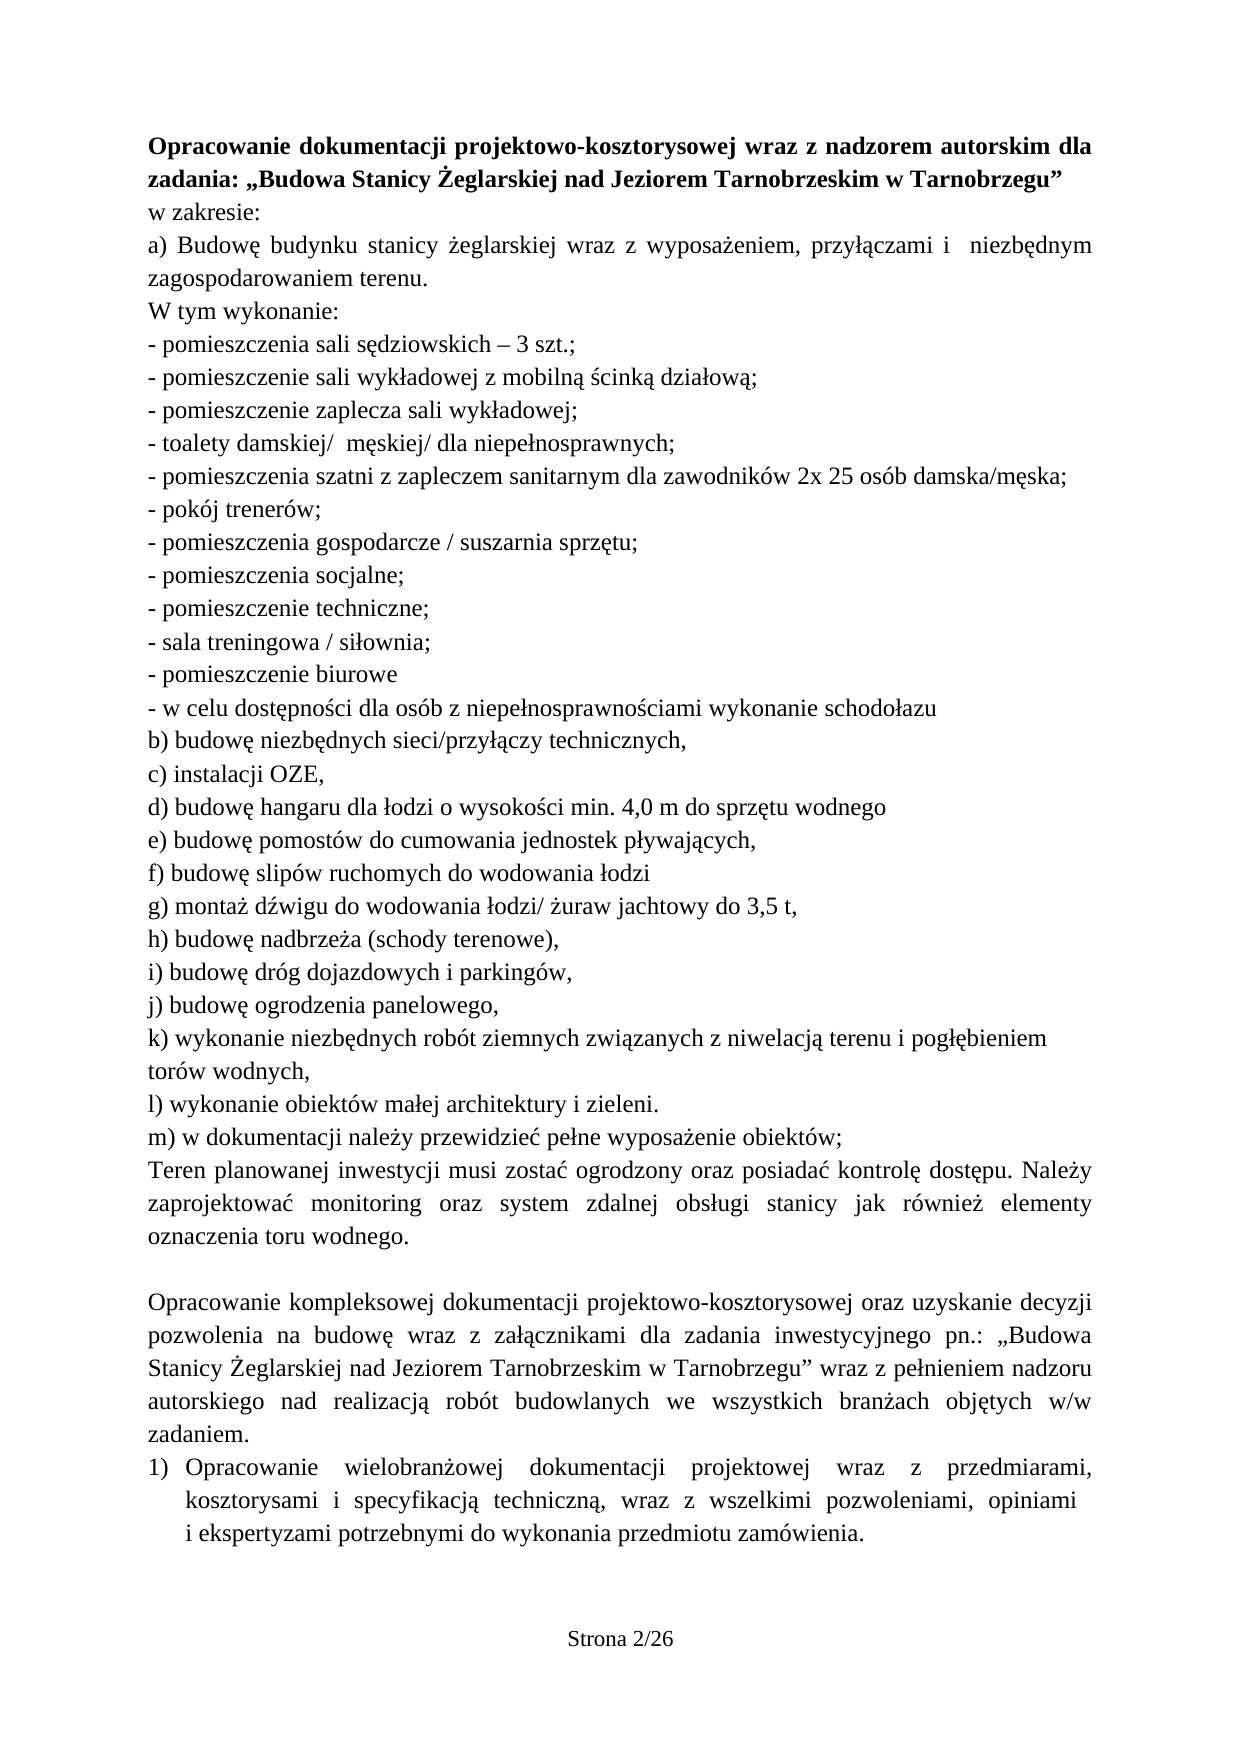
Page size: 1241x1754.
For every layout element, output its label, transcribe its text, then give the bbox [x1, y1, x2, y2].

text j) budowę ogrodzenia panelowego, [148, 990, 1093, 1018]
text - pomieszczenie zaplecza sali wykładowej; [148, 395, 1093, 424]
text - pomieszczenia gospodarcze / suszarnia sprzętu; [148, 527, 1093, 556]
text - pokój trenerów; [148, 494, 1093, 523]
text - w celu dostępności dla osób z niepełnosprawnościami wykonanie schodołazu [148, 693, 1093, 721]
text - pomieszczenie biurowe [148, 659, 1093, 688]
text - toalety damskiej/ męskiej/ dla niepełnosprawnych; [148, 428, 1093, 457]
text Opracowanie kompleksowej dokumentacji projektowo-kosztorysowej oraz uzyskanie decyzji pozwolenia na budowę wraz z załącznikami dla zadania inwestycyjnego pn.: „Budowa Stanicy Żeglarskiej nad Jeziorem Tarnobrzeskim w Tarnobrzegu” wraz z pełnieniem nadzoru autorskiego nad realizacją robót budowlanych we wszystkich branżach objętych w/w zadaniem. [148, 1287, 1093, 1448]
text - sala treningowa / siłownia; [148, 627, 1093, 655]
text i) budowę dróg dojazdowych i parkingów, [148, 957, 1093, 986]
text - pomieszczenia socjalne; [148, 561, 1093, 589]
text b) budowę niezbędnych sieci/przyłączy technicznych, [148, 726, 1093, 754]
text a) Budowę budynku stanicy żeglarskiej wraz z wyposażeniem, przyłączami i niezbędnym zagospodarowaniem terenu. [148, 230, 1093, 292]
text W tym wykonanie: [148, 296, 1093, 325]
text k) wykonanie niezbędnych robót ziemnych związanych z niwelacją terenu i pogłębieniem torów wodnych, l) wykonanie obiektów małej architektury i zieleni. [148, 1023, 1093, 1118]
text m) w dokumentacji należy przewidzieć pełne wyposażenie obiektów; [148, 1122, 1093, 1151]
text - pomieszczenia szatni z zapleczem sanitarnym dla zawodników 2x 25 osób damska/męska; [148, 461, 1093, 490]
text Teren planowanej inwestycji musi zostać ogrodzony oraz posiadać kontrolę dostępu. Należy zaprojektować monitoring oraz system zdalnej obsługi stanicy jak również elementy oznaczenia toru wodnego. [148, 1155, 1093, 1250]
text d) budowę hangaru dla łodzi o wysokości min. 4,0 m do sprzętu wodnego [148, 792, 1093, 820]
text f) budowę slipów ruchomych do wodowania łodzi g) montaż dźwigu do wodowania łodzi/ żuraw jachtowy do 3,5 t, h) budowę nadbrzeża (schody terenowe), [148, 858, 1093, 952]
text Opracowanie dokumentacji projektowo-kosztorysowej wraz z nadzorem autorskim dla zadania: „Budowa Stanicy Żeglarskiej nad Jeziorem Tarnobrzeskim w Tarnobrzegu” [148, 131, 1093, 193]
list Opracowanie wielobranżowej dokumentacji projektowej wraz z przedmiarami, kosztorysami i specyfikacją techniczną, wraz z wszelkimi pozwoleniami, opiniami i ekspertyzami potrzebnymi do wykonania przedmiotu zamówienia. [148, 1452, 1093, 1547]
text - pomieszczenie sali wykładowej z mobilną ścinką działową; [148, 362, 1093, 391]
text - pomieszczenie techniczne; [148, 593, 1093, 622]
text w zakresie: [148, 197, 1093, 226]
text - pomieszczenia sali sędziowskich – 3 szt.; [148, 329, 1093, 358]
text e) budowę pomostów do cumowania jednostek pływających, [148, 825, 1093, 853]
text c) instalacji OZE, [148, 759, 1093, 787]
